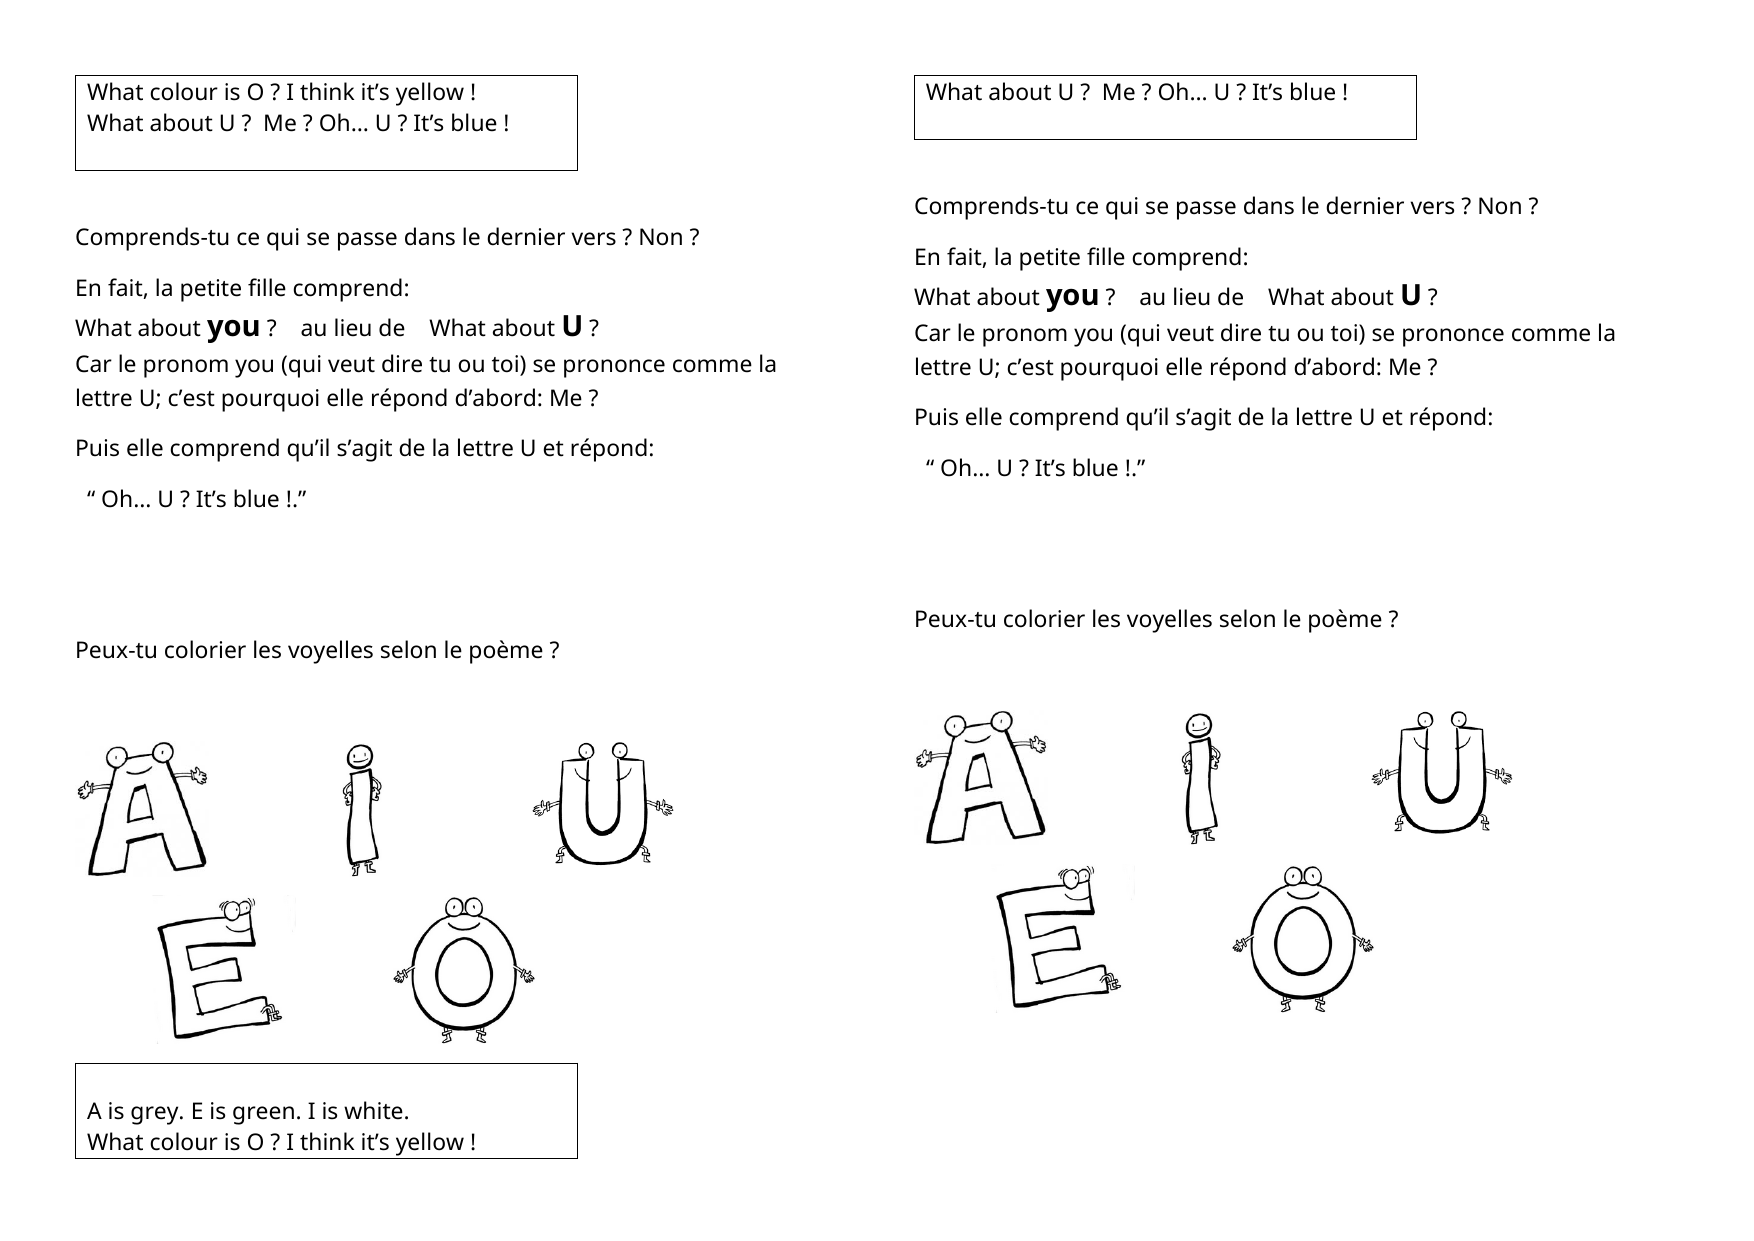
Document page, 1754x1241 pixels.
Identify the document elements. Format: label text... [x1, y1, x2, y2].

text What about you ? au lieu de What about U ? [914, 274, 1679, 314]
text “ Oh… U ? It’s blue !.” [914, 452, 1679, 483]
table_header A is grey. E is green. I is white. What colour is O ? I think it’s yellow ! What about U ? Me ? Oh… U ? It’s blue ! [76, 76, 577, 170]
text Comprends-tu ce qui se passe dans le dernier vers ? Non ? [75, 221, 840, 252]
picture [913, 710, 1049, 845]
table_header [915, 76, 1416, 138]
picture [152, 895, 296, 1044]
text Peux-tu colorier les voyelles selon le poème ? [914, 603, 1679, 634]
picture [1131, 712, 1264, 845]
text Car le pronom you (qui veut dire tu ou toi) se prononce comme la lettre U; c’est pourquoi elle répond d’abord: Me ? [75, 348, 840, 413]
picture [390, 897, 538, 1044]
picture [1371, 703, 1513, 845]
picture [991, 864, 1135, 1013]
picture [1229, 865, 1377, 1013]
text What about you ? au lieu de What about U ? [75, 305, 840, 345]
text Puis elle comprend qu’il s’agit de la lettre U et répond: [75, 432, 840, 464]
table_header A is grey. E is green. I is white. What colour is O ? I think it’s yellow ! What about U ? Me ? Oh… U ? It’s blue ! [76, 1064, 577, 1157]
picture [292, 743, 426, 877]
text En fait, la petite fille comprend: [75, 272, 840, 303]
text Peux-tu colorier les voyelles selon le poème ? [75, 634, 840, 665]
text Car le pronom you (qui veut dire tu ou toi) se prononce comme la lettre U; c’est pourquoi elle répond d’abord: Me ? [914, 317, 1679, 382]
picture [75, 741, 210, 877]
text Puis elle comprend qu’il s’agit de la lettre U et répond: [914, 401, 1679, 432]
text “ Oh… U ? It’s blue !.” [75, 483, 840, 514]
text Comprends-tu ce qui se passe dans le dernier vers ? Non ? [914, 190, 1679, 221]
picture [532, 735, 674, 877]
text En fait, la petite fille comprend: [914, 240, 1679, 272]
